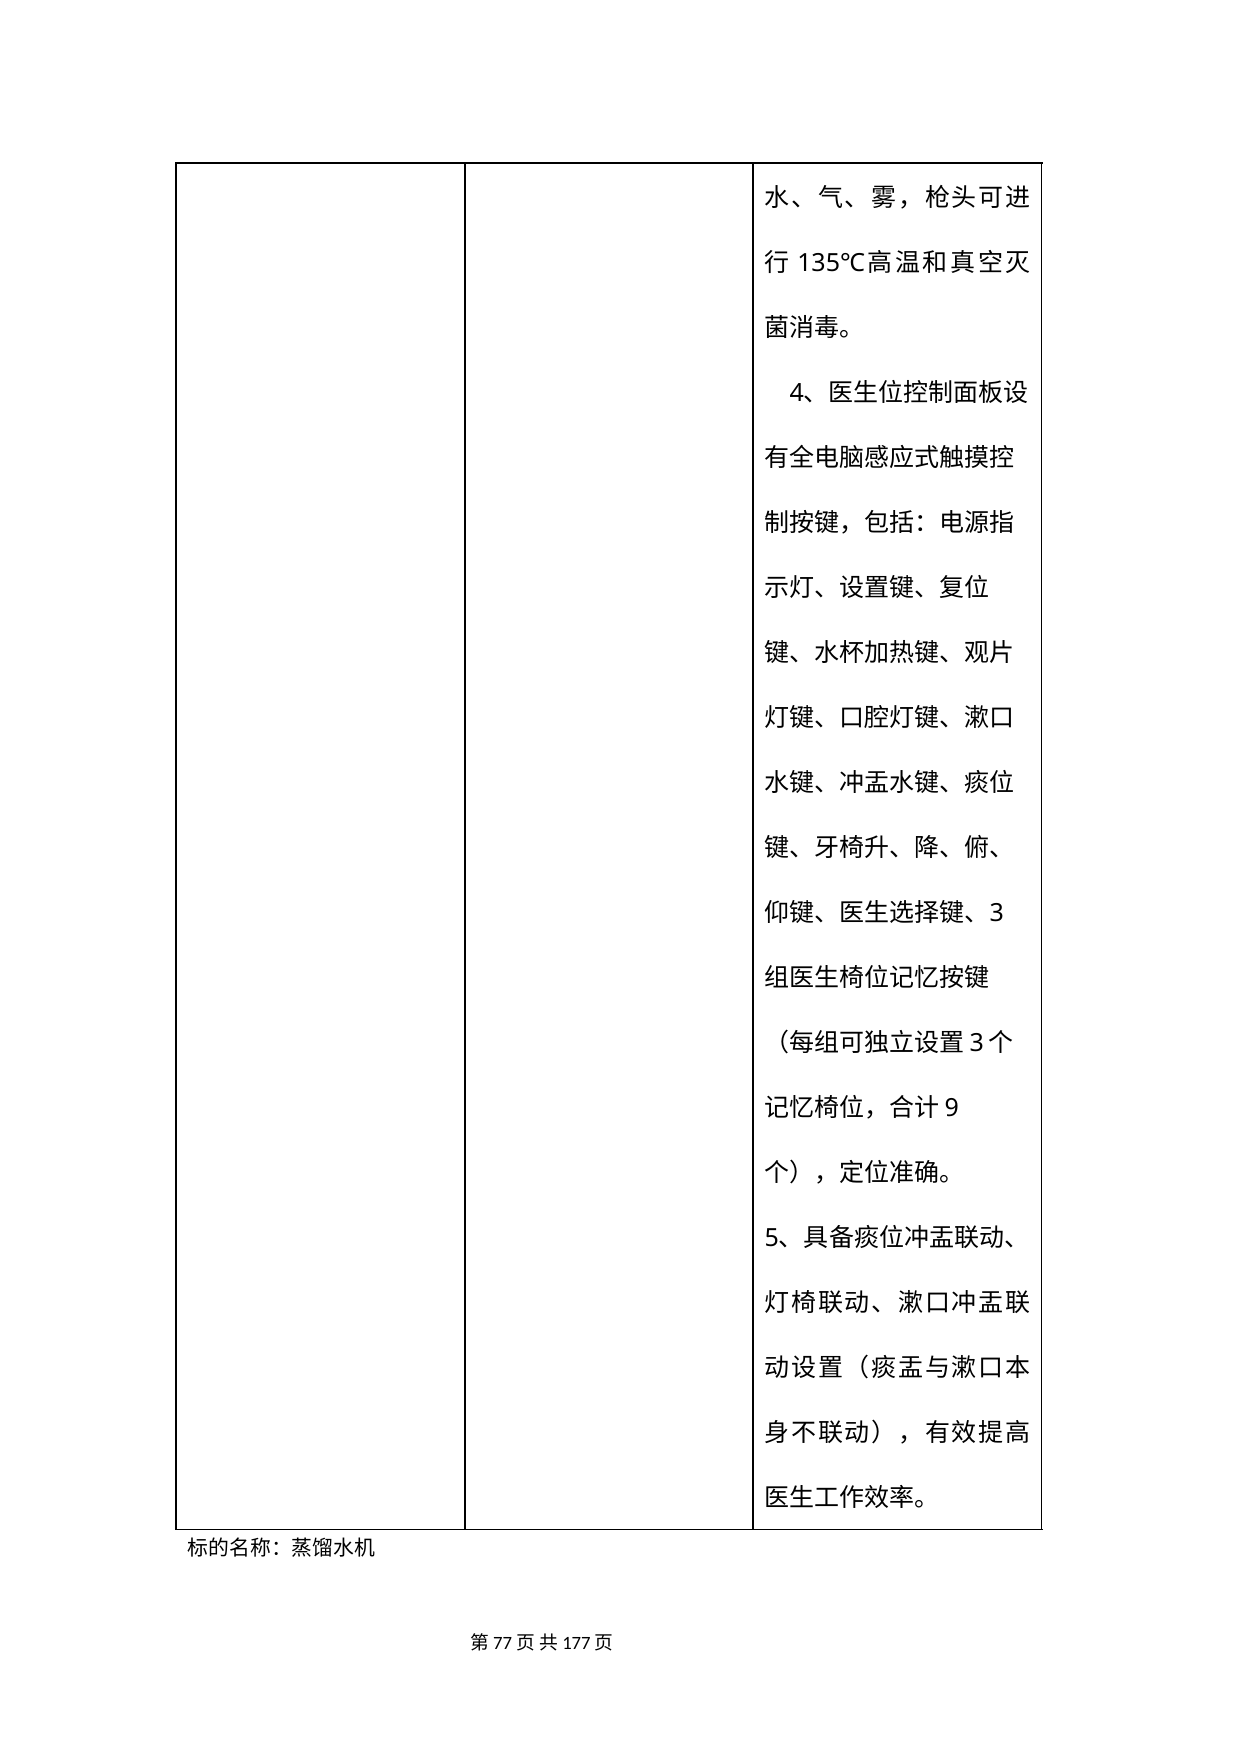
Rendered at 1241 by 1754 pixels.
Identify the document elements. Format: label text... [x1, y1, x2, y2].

table_cell 1 [177, 164, 464, 1528]
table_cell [754, 164, 1041, 1528]
table_cell [466, 164, 752, 1528]
text 标的名称：蒸馏水机 [187, 1530, 1053, 1563]
